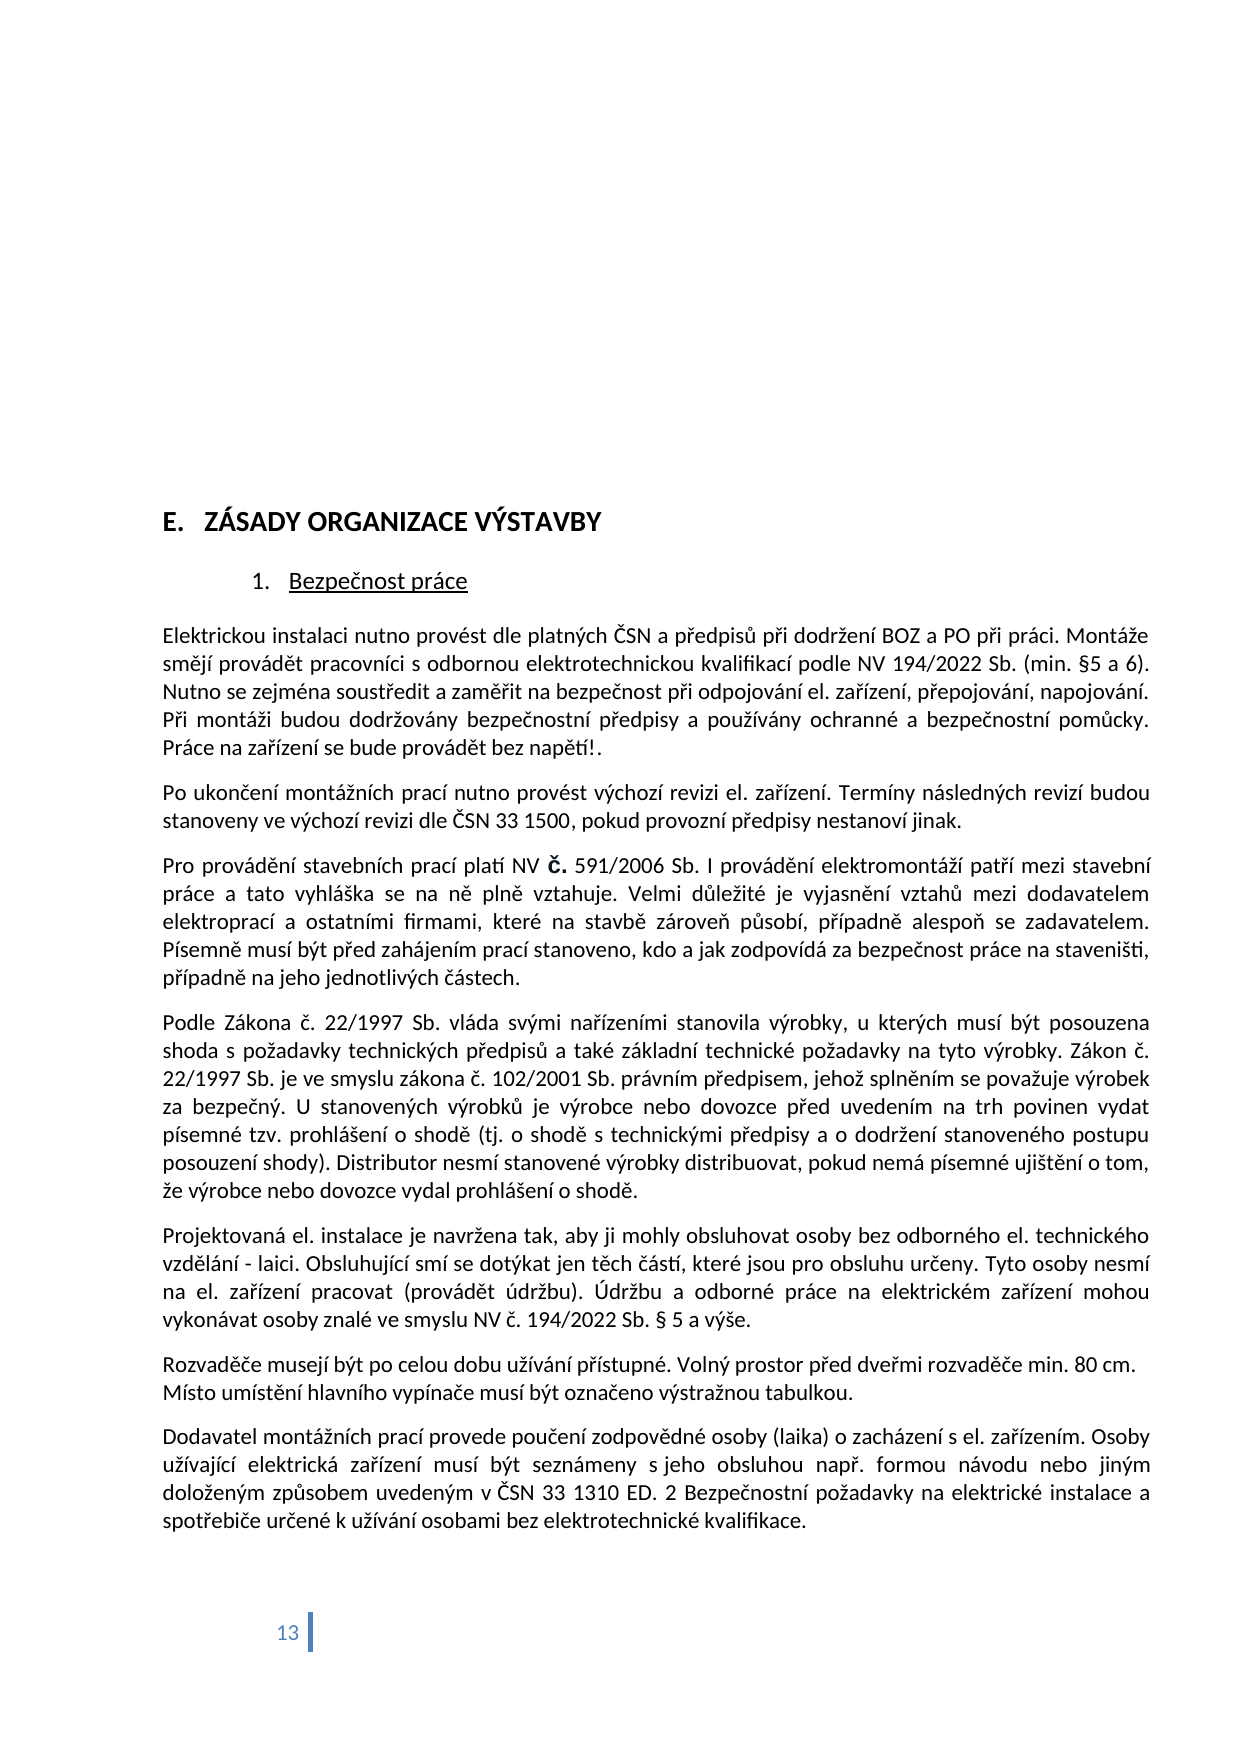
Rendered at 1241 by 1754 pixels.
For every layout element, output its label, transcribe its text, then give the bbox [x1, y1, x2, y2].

subtitle Elektrickou instalaci nutno provést dle platných ČSN a předpisů při dodržení BOZ a PO při práci. Montáže smějí provádět pracovníci s odbornou elektrotechnickou kvalifikací podle NV 194/2022 Sb. (min. §5 a 6). Nutno se zejména soustředit a zaměřit na bezpečnost při odpojování el. zařízení, přepojování, napojování. Při montáži budou dodržovány bezpečnostní předpisy a používány ochranné a bezpečnostní pomůcky. Práce na zařízení se bude provádět bez napětí!. [162, 621, 1152, 761]
subtitle Projektovaná el. instalace je navržena tak, aby ji mohly obsluhovat osoby bez odborného el. technického vzdělání - laici. Obsluhující smí se dotýkat jen těch částí, které jsou pro obsluhu určeny. Tyto osoby nesmí na el. zařízení pracovat (provádět údržbu). Údržbu a odborné práce na elektrickém zařízení mohou vykonávat osoby znalé ve smyslu NV č. 194/2022 Sb. § 5 a výše. [162, 1221, 1152, 1333]
subtitle Pro provádění stavebních prací platí NV č. 591/2006 Sb. I provádění elektromontáží patří mezi stavební práce a tato vyhláška se na ně plně vztahuje. Velmi důležité je vyjasnění vztahů mezi dodavatelem elektroprací a ostatními firmami, které na stavbě zároveň působí, případně alespoň se zadavatelem. Písemně musí být před zahájením prací stanoveno, kdo a jak zodpovídá za bezpečnost práce na staveništi, případně na jeho jednotlivých částech. [162, 851, 1152, 991]
subtitle Po ukončení montážních prací nutno provést výchozí revizi el. zařízení. Termíny následných revizí budou stanoveny ve výchozí revizi dle ČSN 33 1500, pokud provozní předpisy nestanoví jinak. [162, 778, 1152, 834]
text E. ZÁSADY ORGANIZACE VÝSTAVBY [162, 503, 1152, 539]
subtitle Dodavatel montážních prací provede poučení zodpovědné osoby (laika) o zacházení s el. zařízením. Osoby užívající elektrická zařízení musí být seznámeny s jeho obsluhou např. formou návodu nebo jiným doloženým způsobem uvedeným v ČSN 33 1310 ED. 2 Bezpečnostní požadavky na elektrické instalace a spotřebiče určené k užívání osobami bez elektrotechnické kvalifikace. [162, 1422, 1152, 1534]
subtitle Podle Zákona č. 22/1997 Sb. vláda svými nařízeními stanovila výrobky, u kterých musí být posouzena shoda s požadavky technických předpisů a také základní technické požadavky na tyto výrobky. Zákon č. 22/1997 Sb. je ve smyslu zákona č. 102/2001 Sb. právním předpisem, jehož splněním se považuje výrobek za bezpečný. U stanovených výrobků je výrobce nebo dovozce před uvedením na trh povinen vydat písemné tzv. prohlášení o shodě (tj. o shodě s technickými předpisy a o dodržení stanoveného postupu posouzení shody). Distributor nesmí stanovené výrobky distribuovat, pokud nemá písemné ujištění o tom, že výrobce nebo dovozce vydal prohlášení o shodě. [162, 1008, 1152, 1204]
subtitle Rozvaděče musejí být po celou dobu užívání přístupné. Volný prostor před dveřmi rozvaděče min. 80 cm. Místo umístění hlavního vypínače musí být označeno výstražnou tabulkou. [162, 1350, 1152, 1406]
list Bezpečnost práce [251, 565, 1152, 596]
